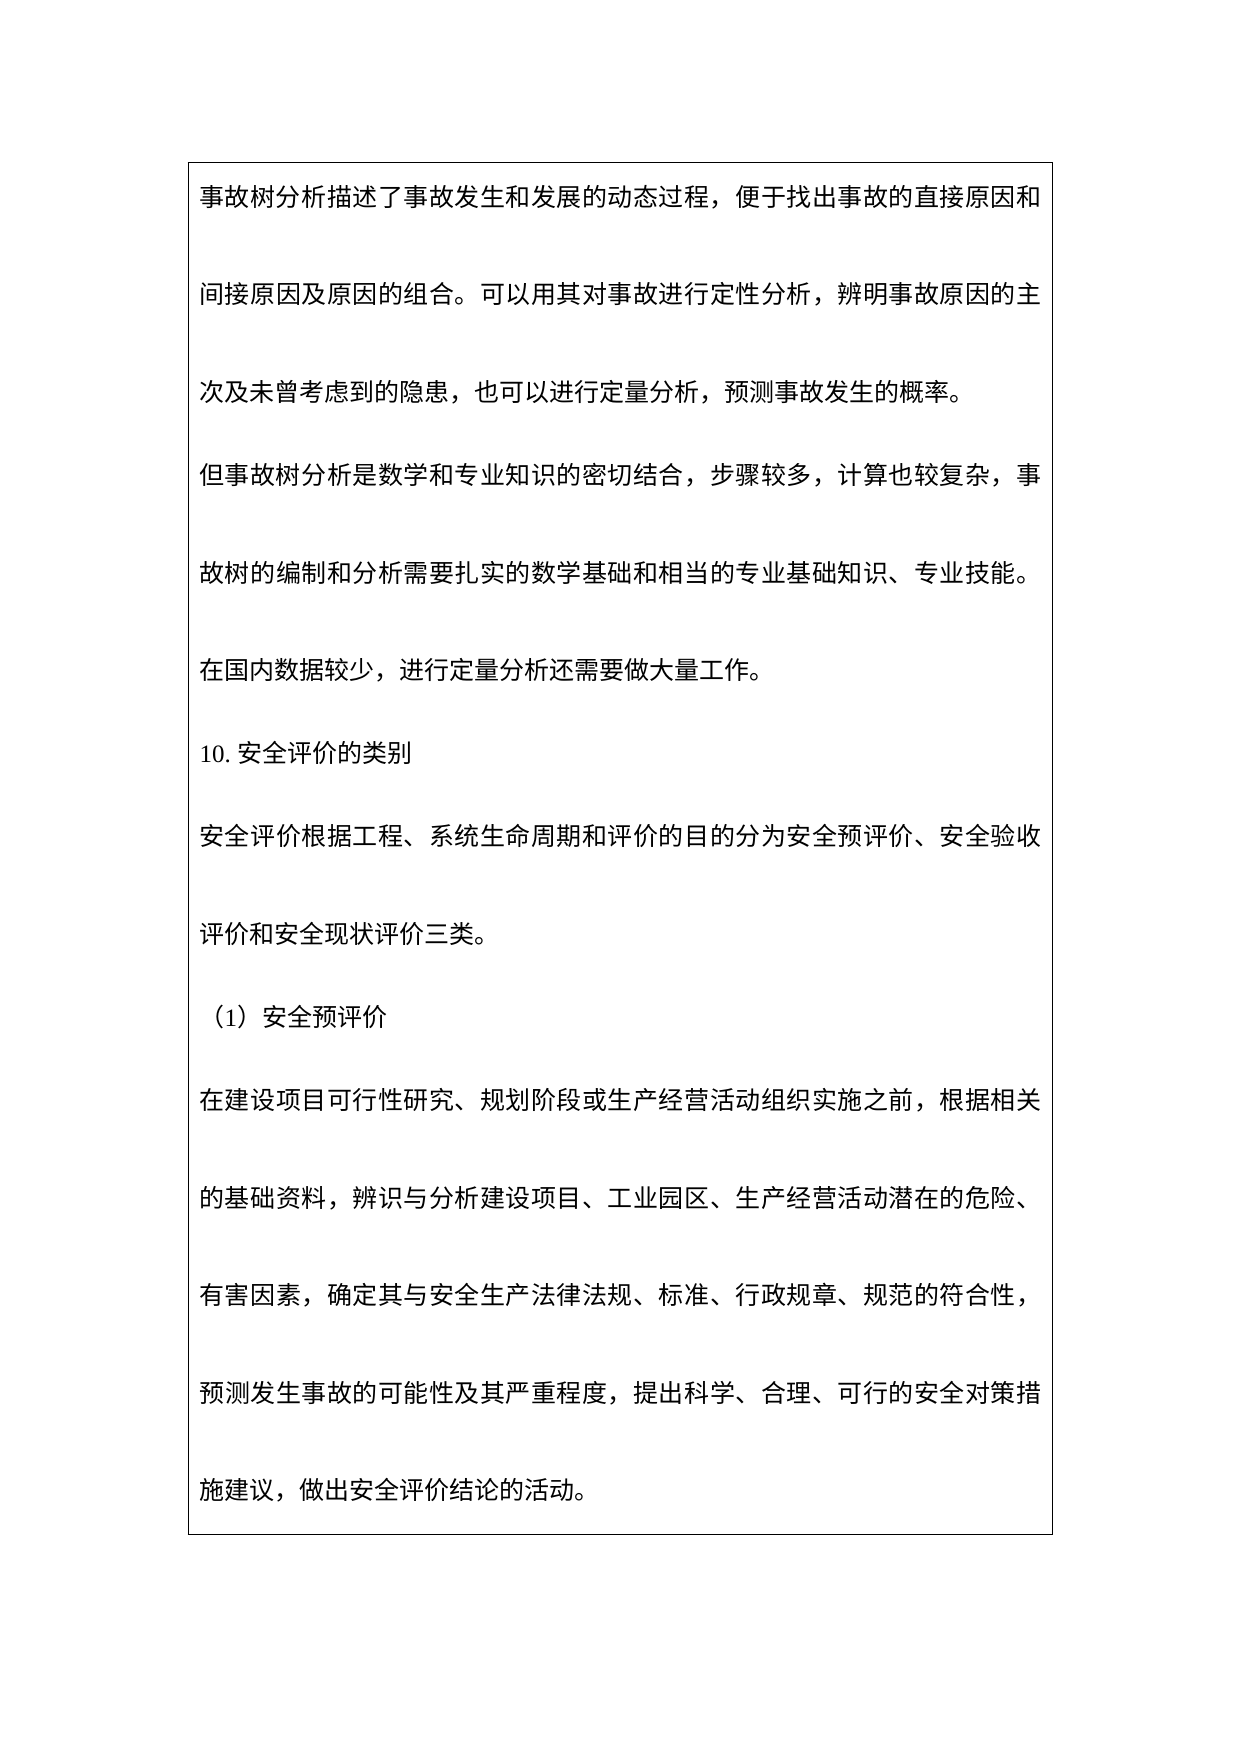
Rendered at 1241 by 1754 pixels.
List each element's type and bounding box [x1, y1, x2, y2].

table_cell [189, 163, 1052, 1534]
